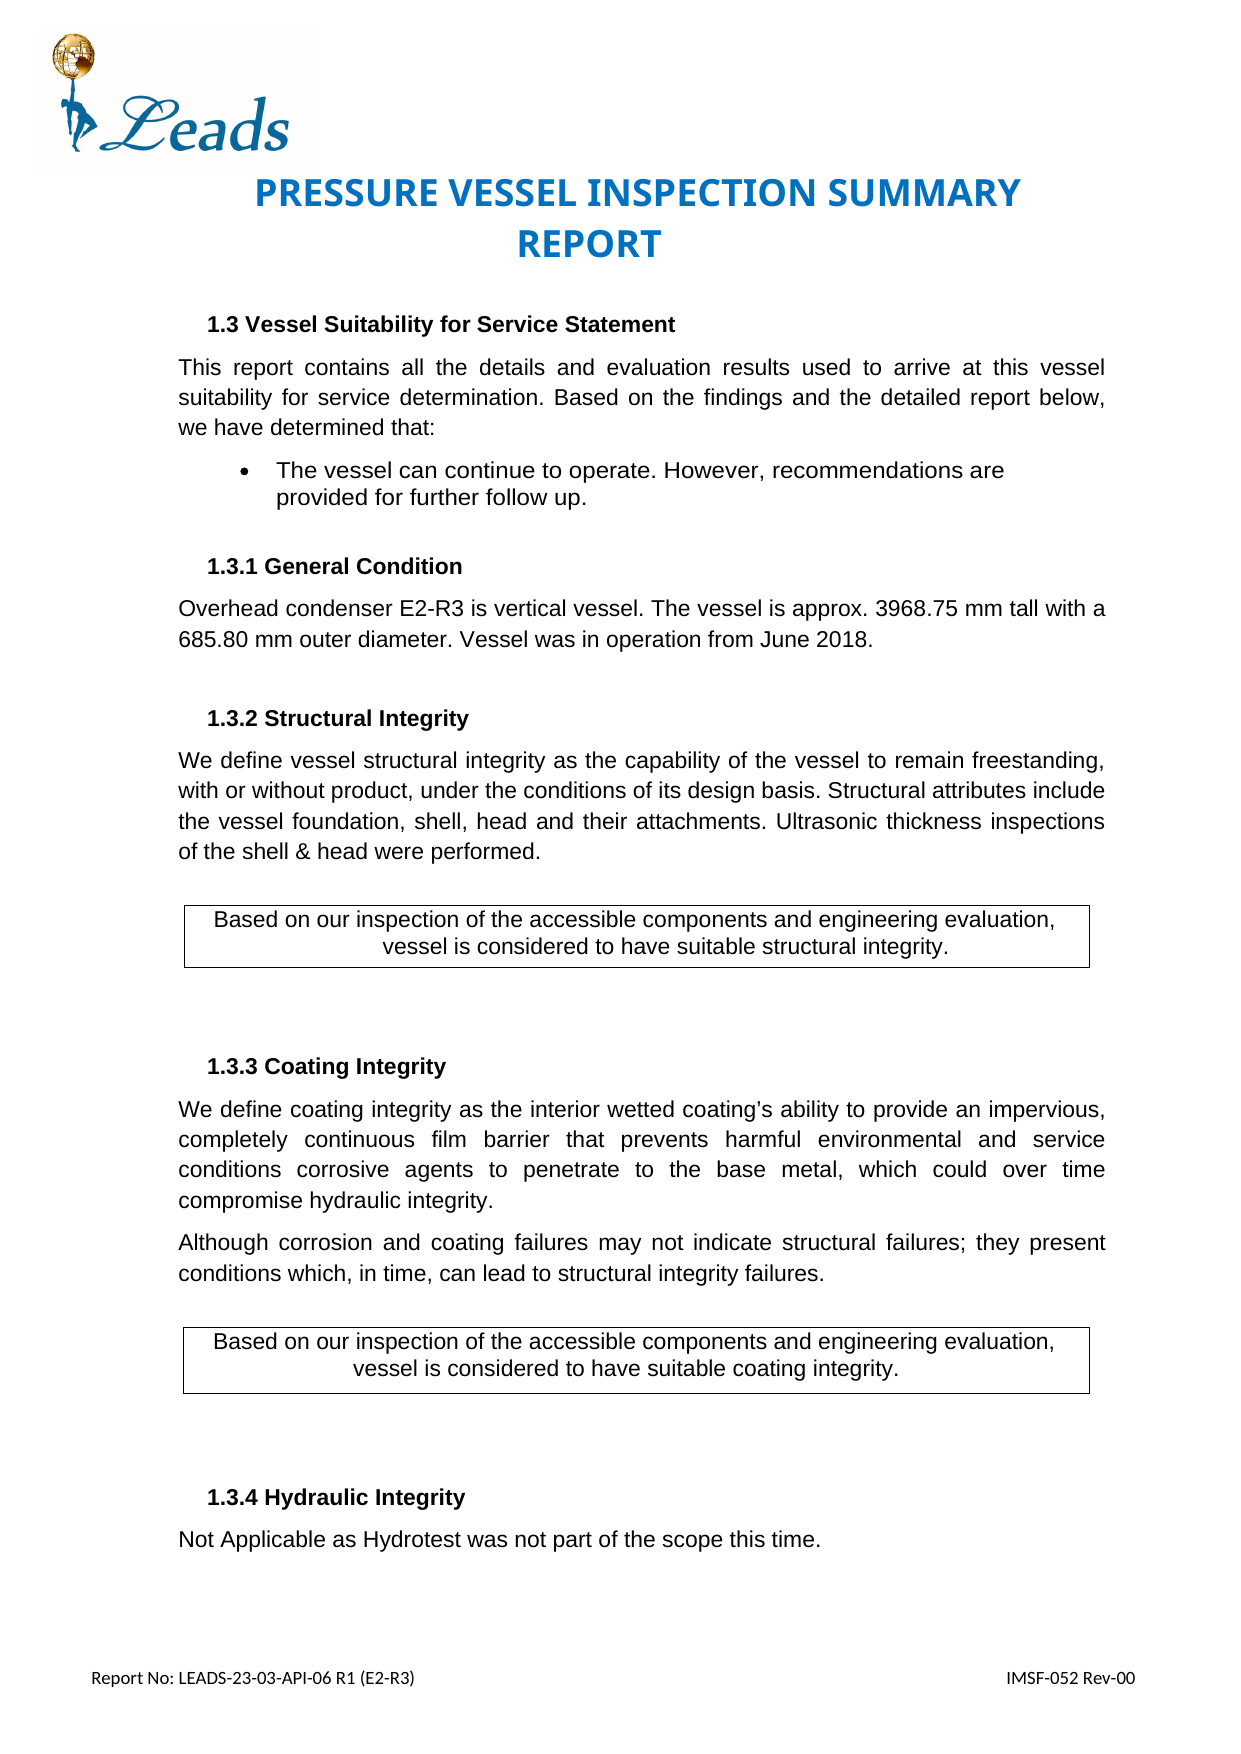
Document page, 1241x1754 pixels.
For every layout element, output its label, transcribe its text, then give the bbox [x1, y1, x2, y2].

text We define vessel structural integrity as the capability of the vessel to remain freestanding, with or without product, under the conditions of its design basis. Structural attributes include the vessel foundation, shell, head and their attachments. Ultrasonic thickness inspections of the shell & head were performed. [178, 747, 1106, 864]
text 1.3.2 Structural Integrity [207, 704, 1139, 731]
text 1.3.1 General Condition [207, 553, 1139, 579]
text Although corrosion and coating failures may not indicate structural failures; they present conditions which, in time, can lead to structural integrity failures. [178, 1229, 1106, 1286]
text Not Applicable as Hydrotest was not part of the scope this time. [178, 1526, 1106, 1553]
text We define coating integrity as the interior wetted coating’s ability to provide an impervious, completely continuous film barrier that prevents harmful environmental and service conditions corrosive agents to penetrate to the base metal, which could over time compromise hydraulic integrity. [178, 1096, 1106, 1213]
text 1.3 Vessel Suitability for Service Statement [207, 311, 1139, 338]
text This report contains all the details and evaluation results used to arrive at this vessel suitability for service determination. Based on the findings and the detailed report below, we have determined that: [178, 354, 1106, 441]
list The vessel can continue to operate. However, recommendations are provided for further follow up. [241, 457, 1090, 510]
text 1.3.4 Hydraulic Integrity [207, 1483, 1139, 1510]
picture [37, 29, 314, 174]
text 1.3.3 Coating Integrity [207, 1053, 1139, 1080]
text Overhead condenser E2-R3 is vertical vessel. The vessel is approx. 3968.75 mm tall with a 685.80 mm outer diameter. Vessel was in operation from June 2018. [178, 595, 1106, 652]
